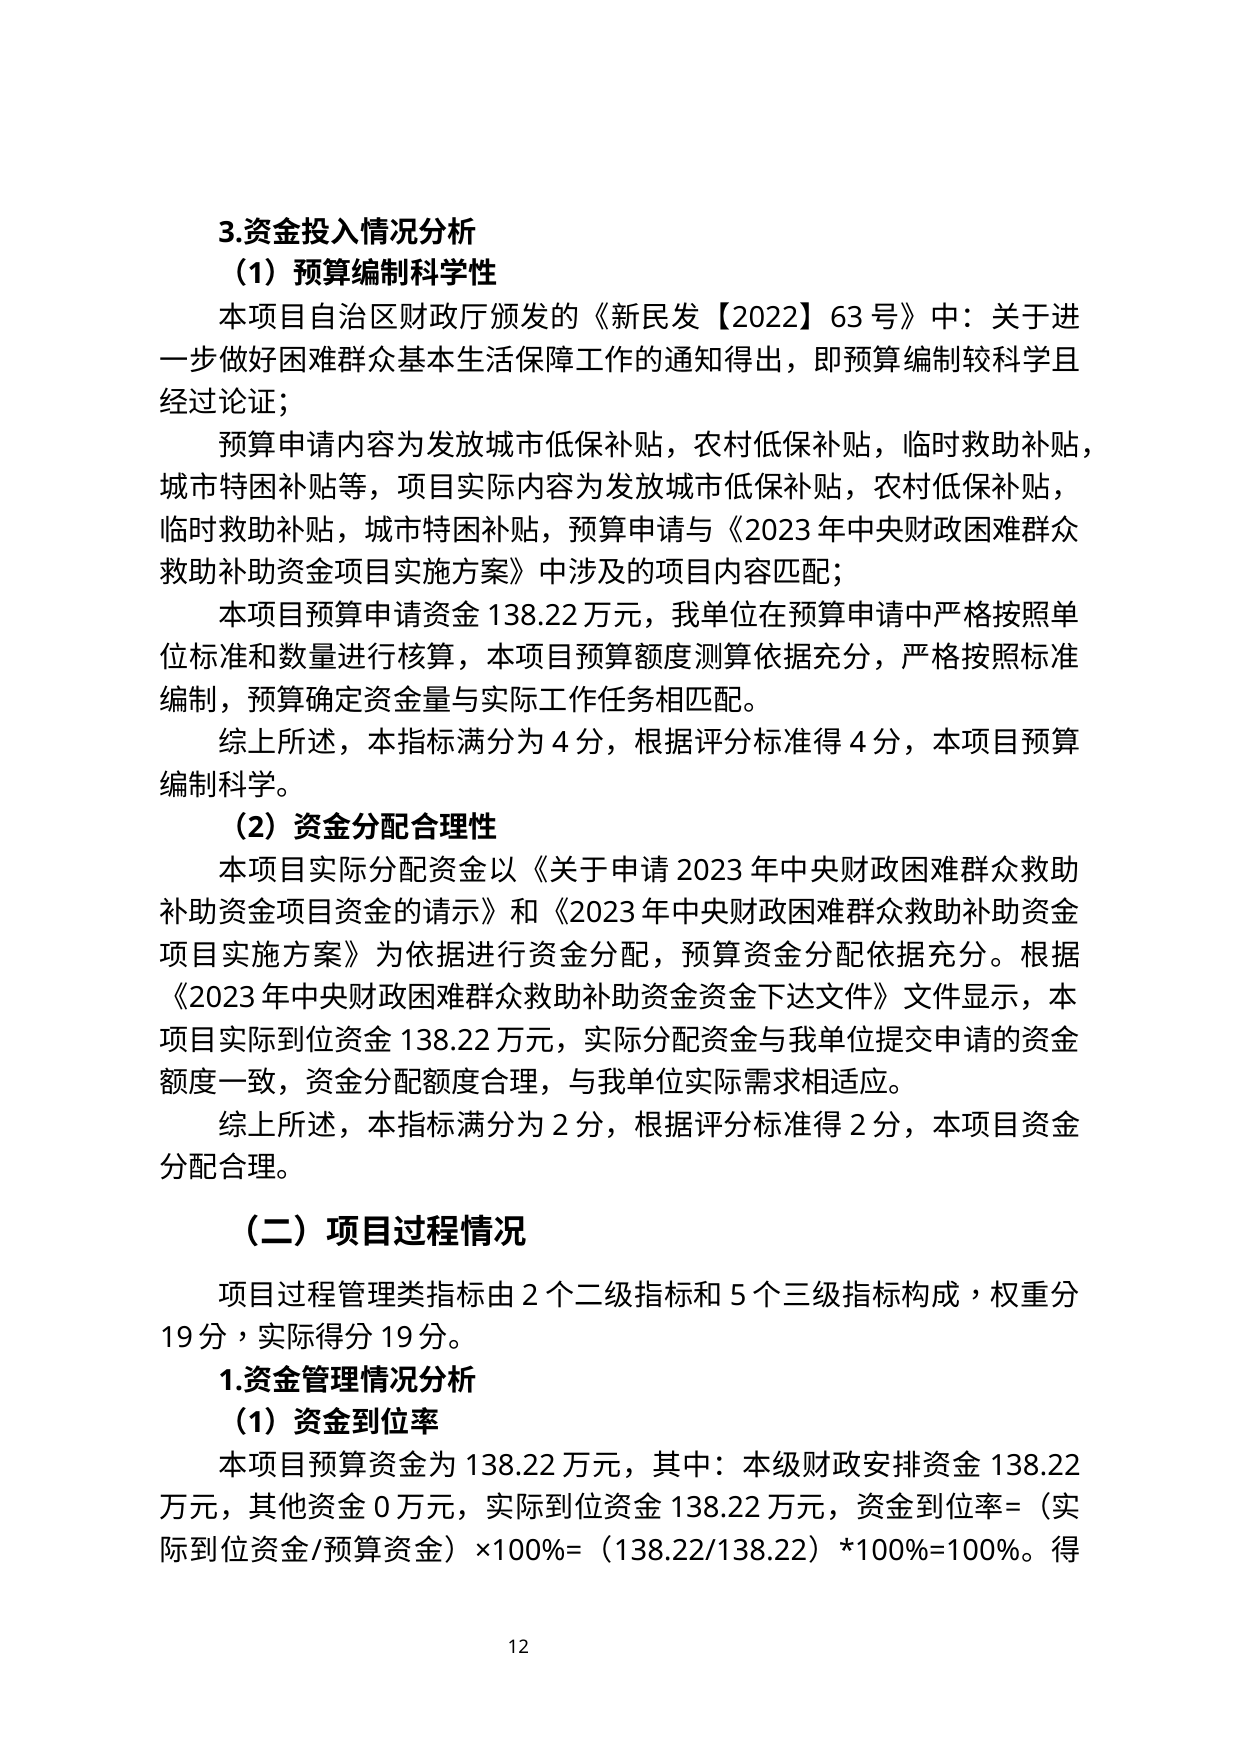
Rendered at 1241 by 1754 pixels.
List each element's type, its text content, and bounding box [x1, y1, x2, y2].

text （1）资金到位率 [159, 1399, 1081, 1441]
text 预算申请内容为发放城市低保补贴，农村低保补贴，临时救助补贴，城市特困补贴等，项目实际内容为发放城市低保补贴，农村低保补贴，临时救助补贴，城市特困补贴，预算申请与《2023年中央财政困难群众救助补助资金项目实施方案》中涉及的项目内容匹配； [159, 421, 1081, 591]
subtitle 1.资金管理情况分析 [159, 1356, 1081, 1399]
text 项目过程管理类指标由2个二级指标和5个三级指标构成，权重分19分，实际得分19分。 [159, 1271, 1081, 1356]
text （2）资金分配合理性 [159, 804, 1081, 846]
text 本项目自治区财政厅颁发的《新民发【2022】63号》中：关于进一步做好困难群众基本生活保障工作的通知得出，即预算编制较科学且经过论证； [159, 294, 1081, 421]
subtitle 3.资金投入情况分析 [159, 209, 1081, 251]
text （1）预算编制科学性 [159, 251, 1081, 294]
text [159, 1441, 1081, 1569]
text 综上所述，本指标满分为2分，根据评分标准得2分，本项目资金分配合理。 [159, 1101, 1081, 1186]
subtitle （二）项目过程情况 [159, 1186, 1081, 1271]
text 本项目预算申请资金138.22万元，我单位在预算申请中严格按照单位标准和数量进行核算，本项目预算额度测算依据充分，严格按照标准编制，预算确定资金量与实际工作任务相匹配。 [159, 591, 1081, 719]
text 本项目实际分配资金以《关于申请2023年中央财政困难群众救助补助资金项目资金的请示》和《2023年中央财政困难群众救助补助资金项目实施方案》为依据进行资金分配，预算资金分配依据充分。根据《2023年中央财政困难群众救助补助资金资金下达文件》文件显示，本项目实际到位资金138.22万元，实际分配资金与我单位提交申请的资金额度一致，资金分配额度合理，与我单位实际需求相适应。 [159, 846, 1081, 1101]
text 综上所述，本指标满分为4分，根据评分标准得4分，本项目预算编制科学。 [159, 719, 1081, 804]
